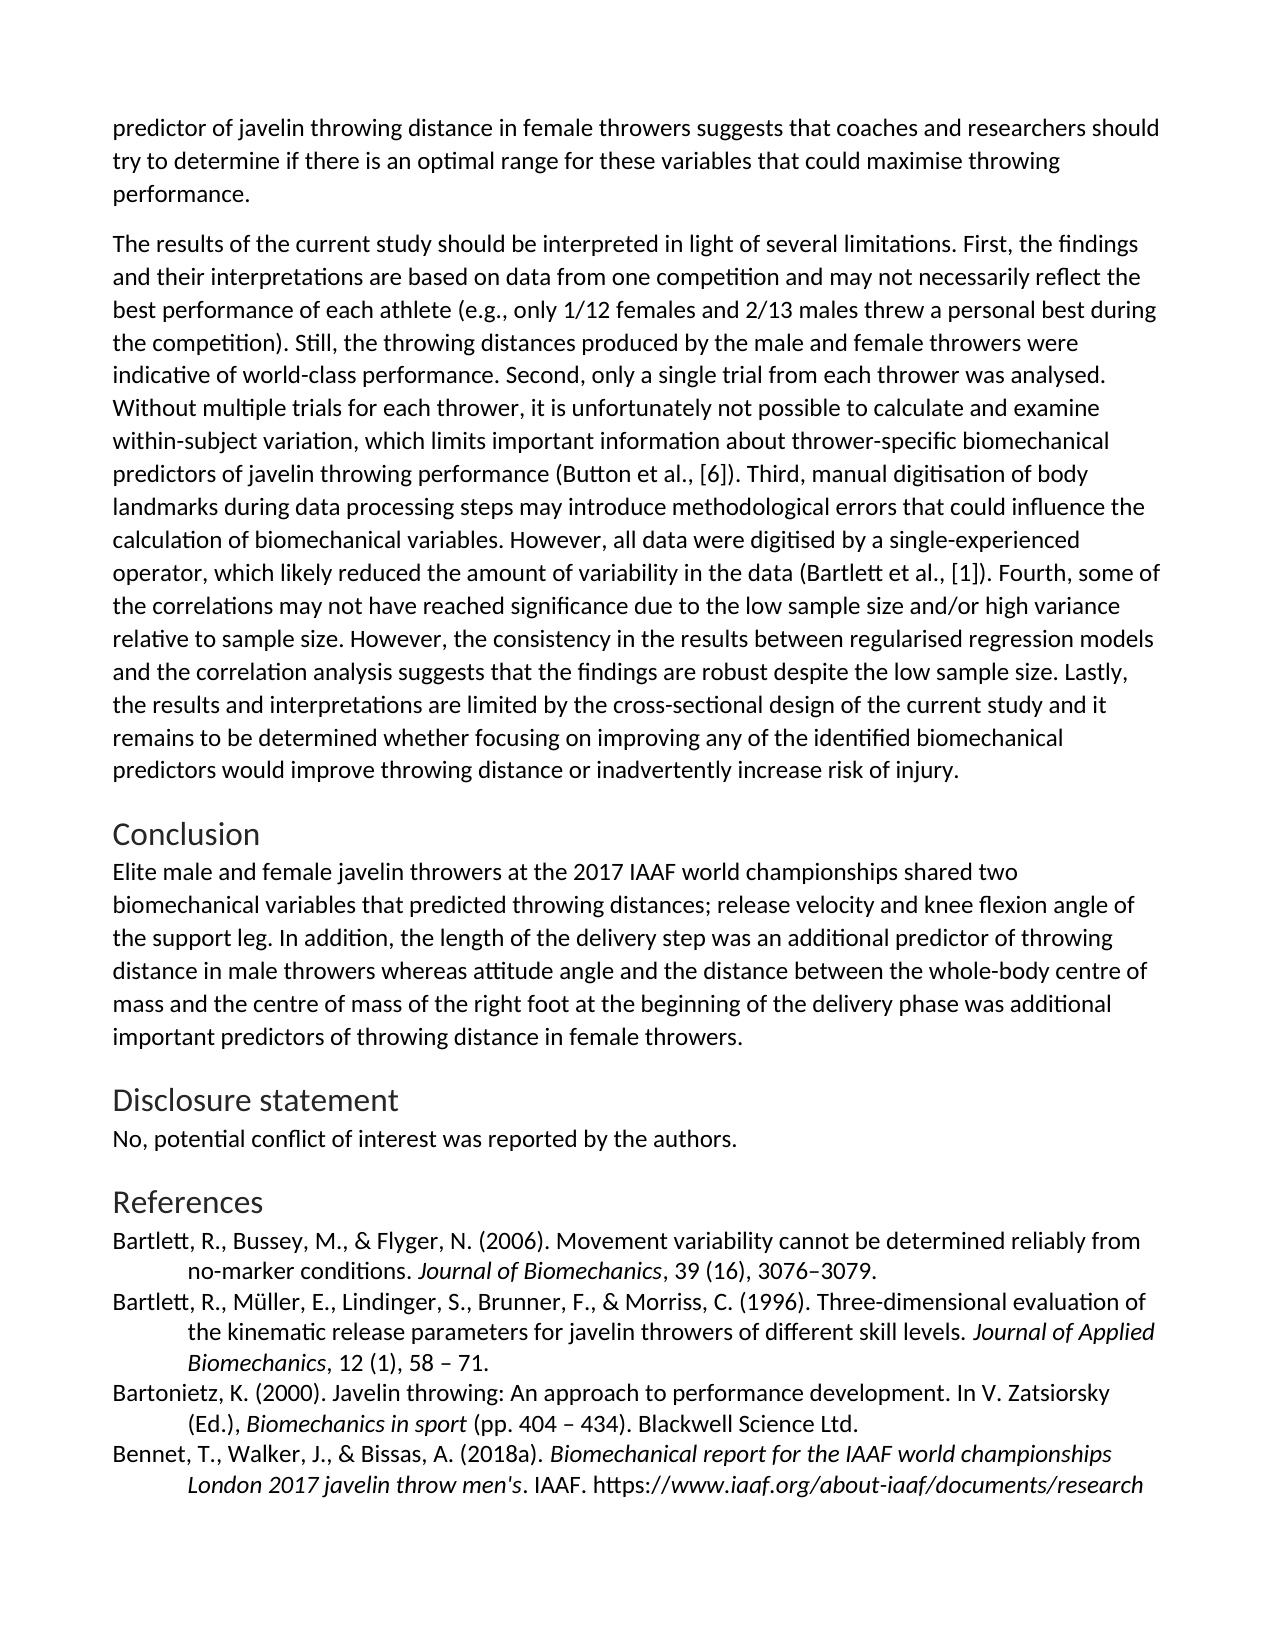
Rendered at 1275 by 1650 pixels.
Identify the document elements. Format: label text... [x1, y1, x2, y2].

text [112, 112, 1162, 209]
subtitle Conclusion [112, 812, 1162, 853]
subtitle References [112, 1181, 1162, 1222]
text The results of the current study should be interpreted in light of several limitations. First, the findings and their interpretations are based on data from one competition and may not necessarily reflect the best performance of each athlete (e.g., only 1/12 females and 2/13 males threw a personal best during the competition). Still, the throwing distances produced by the male and female throwers were indicative of world-class performance. Second, only a single trial from each thrower was analysed. Without multiple trials for each thrower, it is unfortunately not possible to calculate and examine within-subject variation, which limits important information about thrower-specific biomechanical predictors of javelin throwing performance (Button et al., [6]). Third, manual digitisation of body landmarks during data processing steps may introduce methodological errors that could influence the calculation of biomechanical variables. However, all data were digitised by a single-experienced operator, which likely reduced the amount of variability in the data (Bartlett et al., [1]). Fourth, some of the correlations may not have reached significance due to the low sample size and/or high variance relative to sample size. However, the consistency in the results between regularised regression models and the correlation analysis suggests that the findings are robust despite the low sample size. Lastly, the results and interpretations are limited by the cross-sectional design of the current study and it remains to be determined whether focusing on improving any of the identified biomechanical predictors would improve throwing distance or inadvertently increase risk of injury. [112, 228, 1162, 785]
text Elite male and female javelin throwers at the 2017 IAAF world championships shared two biomechanical variables that predicted throwing distances; release velocity and knee flexion angle of the support leg. In addition, the length of the delivery step was an additional predictor of throwing distance in male throwers whereas attitude angle and the distance between the whole-body centre of mass and the centre of mass of the right foot at the beginning of the delivery phase was additional important predictors of throwing distance in female throwers. [112, 856, 1162, 1052]
text No, potential conflict of interest was reported by the authors. [112, 1123, 1162, 1153]
text Bartlett, R., Bussey, M., & Flyger, N. (2006). Movement variability cannot be determined reliably from no-marker conditions. Journal of Biomechanics, 39 (16), 3076–3079. [112, 1225, 1162, 1286]
text Bartonietz, K. (2000). Javelin throwing: An approach to performance development. In V. Zatsiorsky (Ed.), Biomechanics in sport (pp. 404 – 434). Blackwell Science Ltd. [112, 1377, 1162, 1438]
text Bennet, T., Walker, J., & Bissas, A. (2018a). Biomechanical report for the IAAF world championships London 2017 javelin throw men's. IAAF. https://www.iaaf.org/about-iaaf/documents/research [112, 1438, 1162, 1499]
subtitle Disclosure statement [112, 1079, 1162, 1120]
text Bartlett, R., Müller, E., Lindinger, S., Brunner, F., & Morriss, C. (1996). Three-dimensional evaluation of the kinematic release parameters for javelin throwers of different skill levels. Journal of Applied Biomechanics, 12 (1), 58 – 71. [112, 1286, 1162, 1377]
